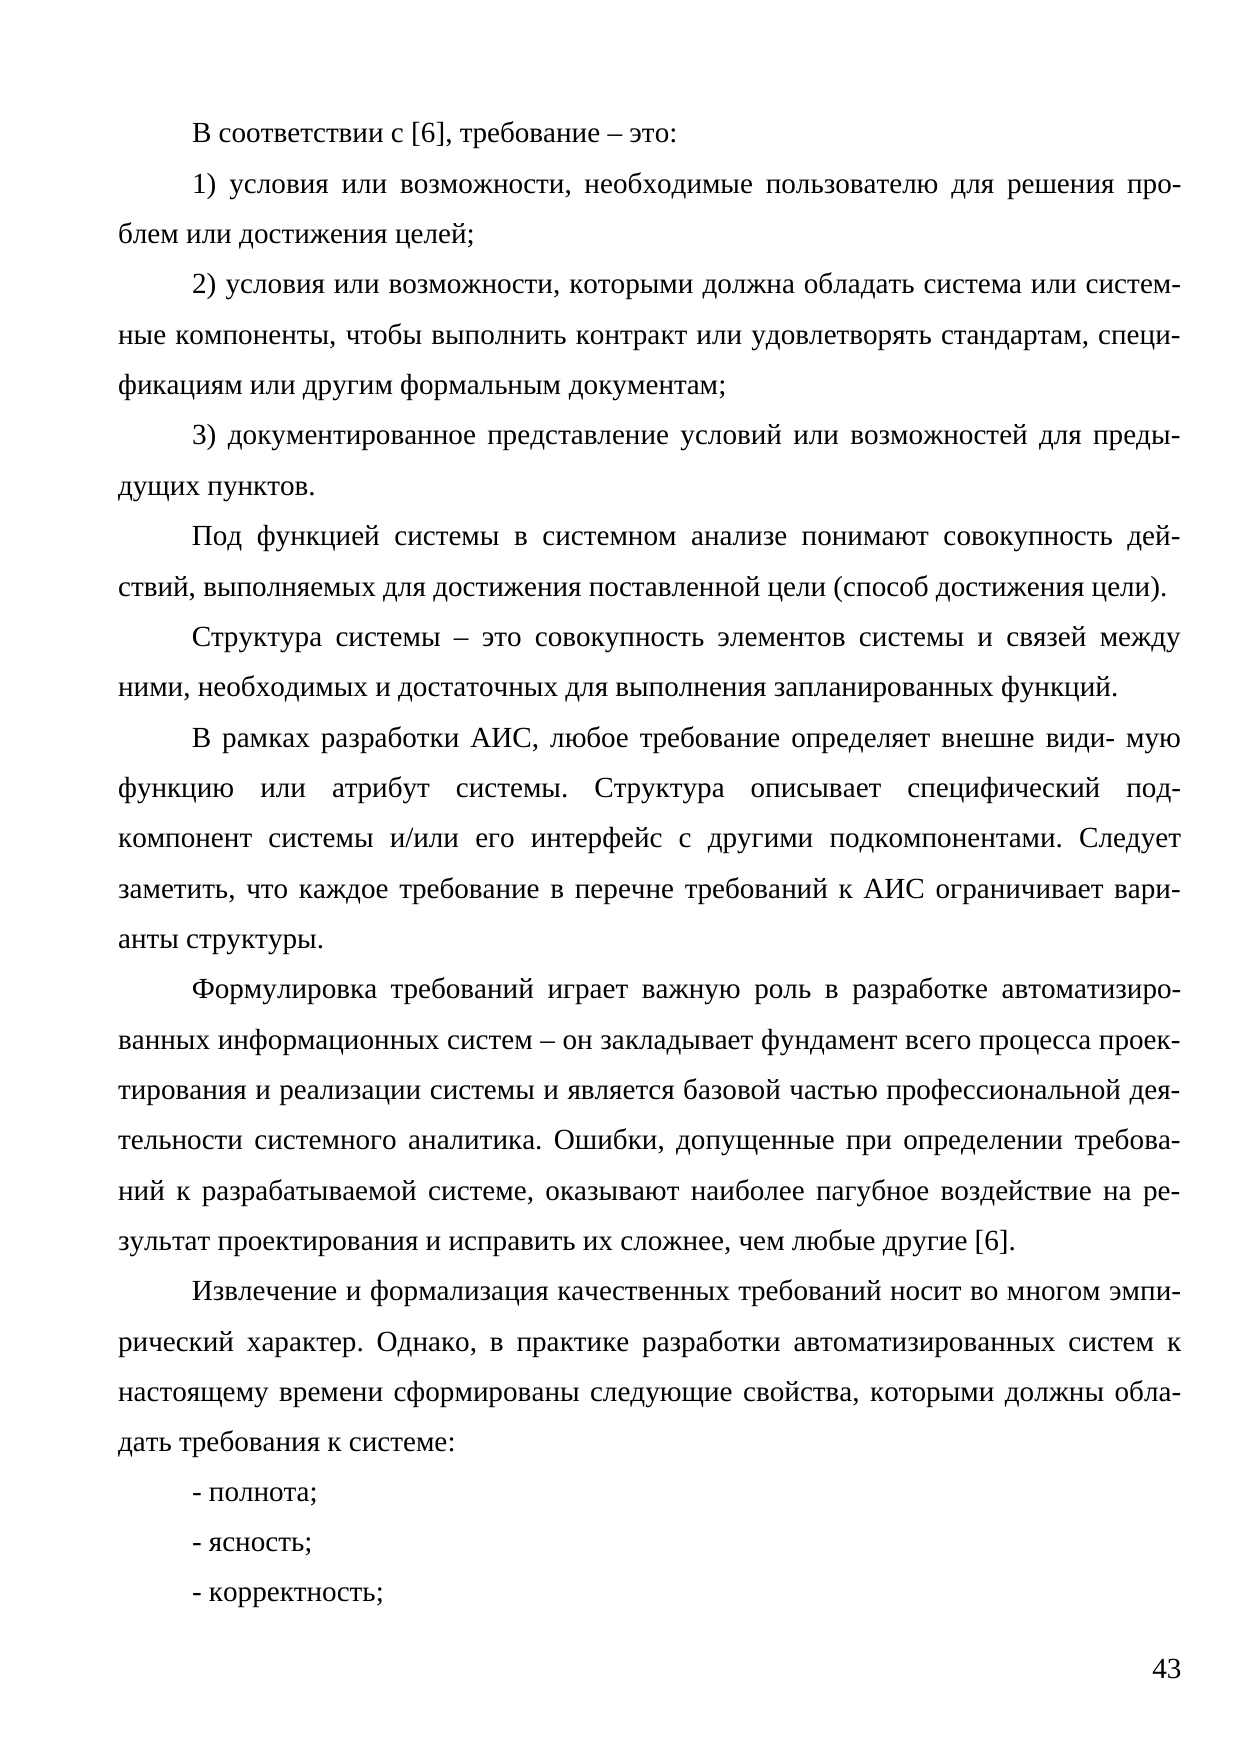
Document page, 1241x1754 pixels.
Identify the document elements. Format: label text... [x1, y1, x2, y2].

text В соответствии с [6], требование – это: [192, 115, 1207, 149]
list условия или возможности, которыми должна обладать система или систем- ные компоненты, чтобы выполнить контракт или удовлетворять стандартам, специ- фикациям или другим формальным документам; [118, 266, 1182, 401]
list документированное представление условий или возможностей для преды- дущих пунктов. [118, 417, 1181, 501]
list полнота; [192, 1474, 1207, 1508]
text В рамках разработки АИС, любое требование определяет внешне види- мую функцию или атрибут системы. Структура описывает специфический под- компонент системы и/или его интерфейс с другими подкомпонентами. Следует заметить, что каждое требование в перечне требований к АИС ограничивает вари- анты структуры. [118, 720, 1182, 955]
text Формулировка требований играет важную роль в разработке автоматизиро- ванных информационных систем – он закладывает фундамент всего процесса проек- тирования и реализации системы и является базовой частью профессиональной дея- тельности системного аналитика. Ошибки, допущенные при определении требова- ний к разрабатываемой системе, оказывают наиболее пагубное воздействие на ре- зультат проектирования и исправить их сложнее, чем любые другие [6]. [118, 971, 1182, 1257]
list корректность; [192, 1574, 1207, 1608]
list ясность; [192, 1524, 1207, 1558]
text Извлечение и формализация качественных требований носит во многом эмпи- рический характер. Однако, в практике разработки автоматизированных систем к настоящему времени сформированы следующие свойства, которыми должны обла- дать требования к системе: [118, 1273, 1182, 1458]
list условия или возможности, необходимые пользователю для решения про- блем или достижения целей; [118, 166, 1182, 250]
text Под функцией системы в системном анализе понимают совокупность дей- ствий, выполняемых для достижения поставленной цели (способ достижения цели). [118, 518, 1181, 602]
text Структура системы – это совокупность элементов системы и связей между ними, необходимых и достаточных для выполнения запланированных функций. [118, 619, 1182, 703]
